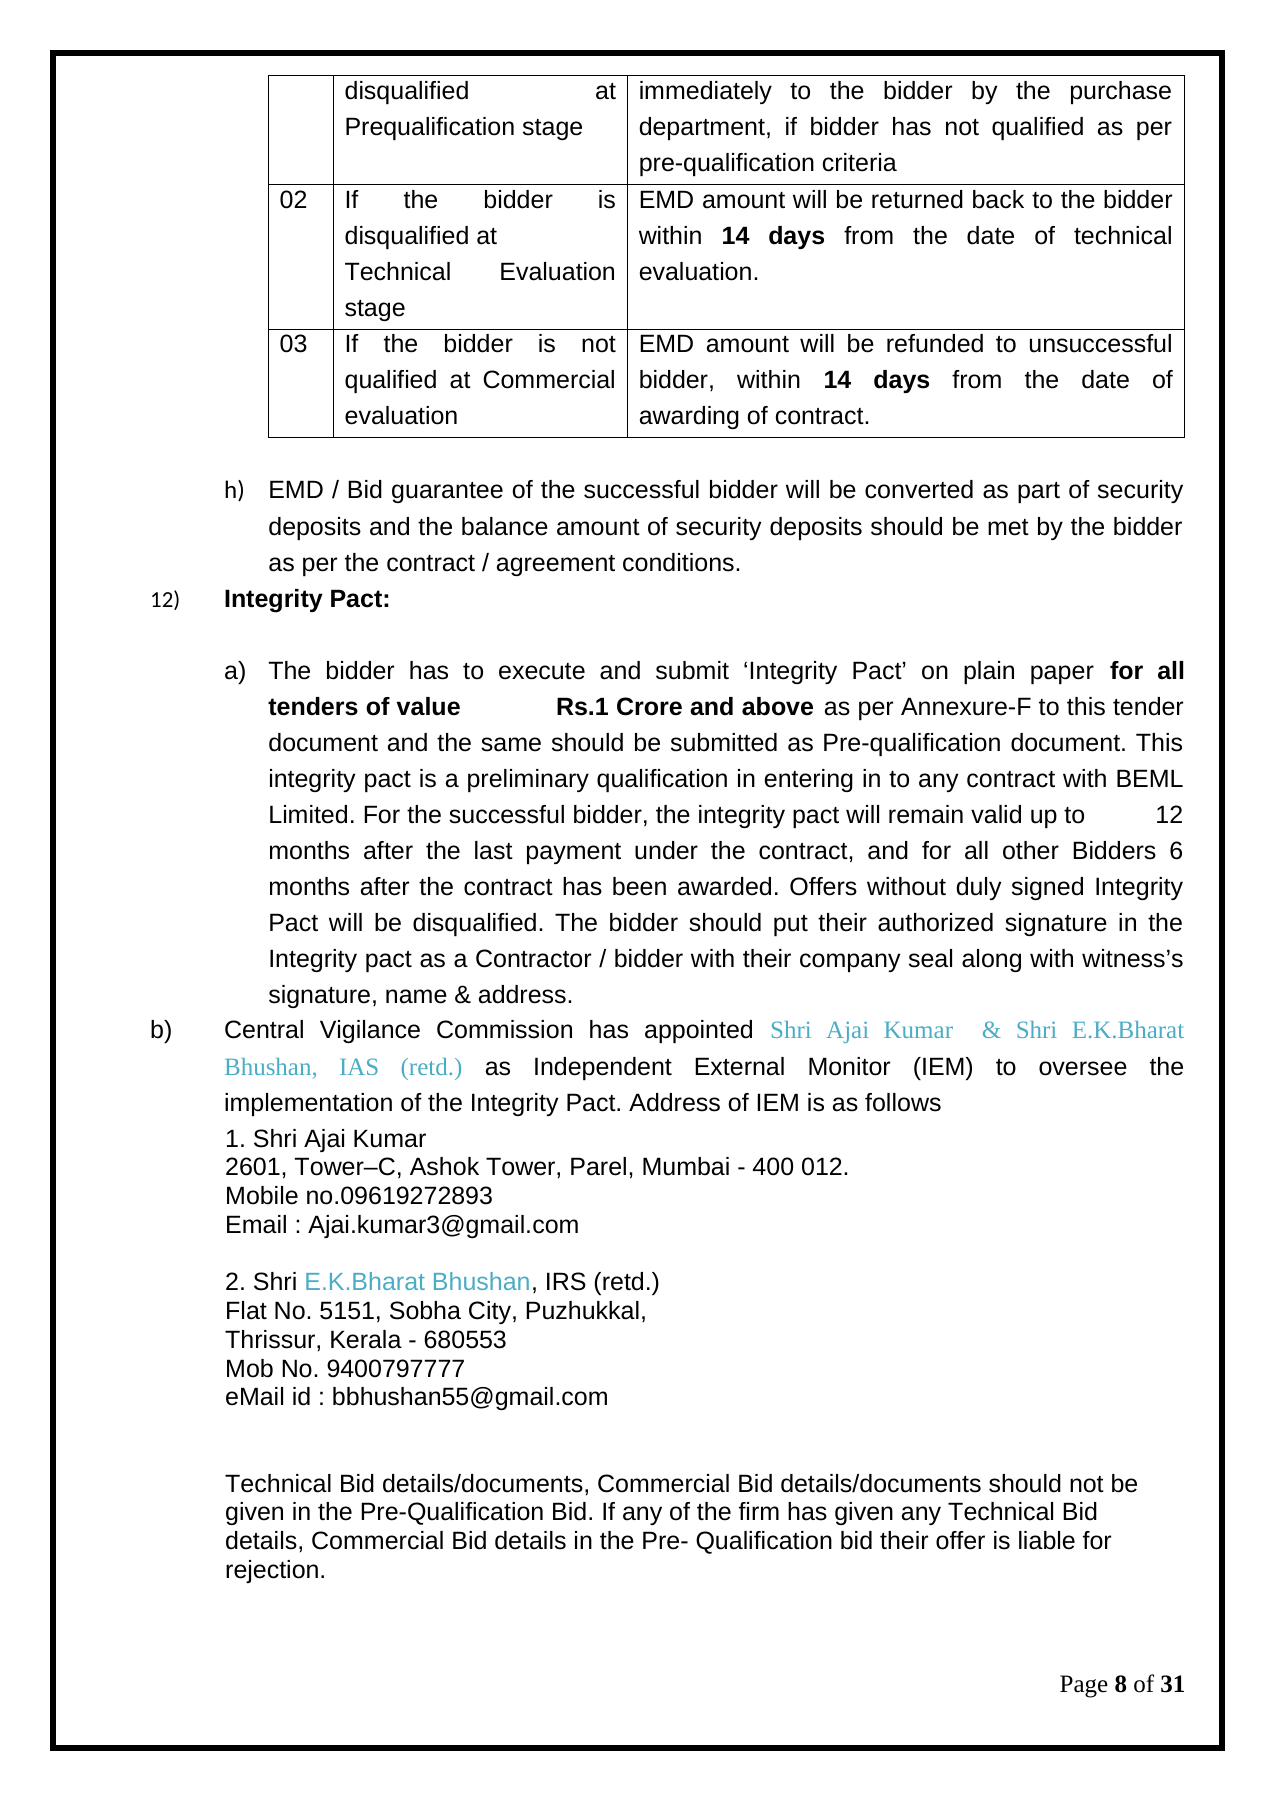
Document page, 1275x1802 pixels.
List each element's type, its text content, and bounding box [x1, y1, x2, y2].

list The bidder has to execute and submit ‘Integrity Pact’ on plain paper for all tenders of value Rs.1 Crore and above as per Annexure-F to this tender document and the same should be submitted as Pre-qualification document. This integrity pact is a preliminary qualification in entering in to any contract with BEML Limited. For the successful bidder, the integrity pact will remain valid up to 12 months after the last payment under the contract, and for all other Bidders 6 months after the contract has been awarded. Offers without duly signed Integrity Pact will be disqualified. The bidder should put their authorized signature in the Integrity pact as a Contractor / bidder with their company seal along with witness’s signature, name & address. [224, 656, 1185, 1008]
table_header 01 [269, 76, 333, 184]
list Central Vigilance Commission has appointed Shri Ajai Kumar & Shri E.K.Bharat Bhushan, IAS (retd.) as Independent External Monitor (IEM) to oversee the implementation of the Integrity Pact. Address of IEM is as follows [150, 1016, 1185, 1116]
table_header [334, 76, 627, 184]
text Email : Ajai.kumar3@gmail.com [225, 1210, 1185, 1238]
text Mobile no.09619272893 [225, 1181, 1185, 1210]
text 2601, Tower–C, Ashok Tower, Parel, Mumbai - 400 012. [225, 1152, 1185, 1181]
text Mob No. 9400797777 [225, 1353, 1185, 1382]
table_cell If the bidder is not qualified at Commercial evaluation [334, 330, 627, 437]
table_cell If the bidder is disqualified at Technical Evaluation stage [334, 185, 627, 328]
table_cell EMD amount will be returned back to the bidder within 14 days from the date of technical evaluation. [628, 185, 1184, 328]
text 1. Shri Ajai Kumar [225, 1123, 1185, 1152]
list EMD / Bid guarantee of the successful bidder will be converted as part of security deposits and the balance amount of security deposits should be met by the bidder as per the contract / agreement conditions. [224, 474, 1185, 577]
text 2. Shri E.K.Bharat Bhushan, IRS (retd.) [225, 1267, 1185, 1296]
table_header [628, 76, 1184, 184]
table_cell 03 [269, 330, 333, 437]
list Integrity Pact: [150, 584, 1185, 613]
table_cell 02 [269, 185, 333, 328]
text eMail id : bbhushan55@gmail.com [225, 1382, 1185, 1411]
text Flat No. 5151, Sobha City, Puzhukkal, [225, 1296, 1185, 1325]
text Technical Bid details/documents, Commercial Bid details/documents should not be given in the Pre-Qualification Bid. If any of the firm has given any Technical Bid details, Commercial Bid details in the Pre- Qualification bid their offer is liable for rejection. [225, 1468, 1185, 1583]
text Thrissur, Kerala - 680553 [225, 1325, 1185, 1353]
table_cell EMD amount will be refunded to unsuccessful bidder, within 14 days from the date of awarding of contract. [628, 330, 1184, 437]
